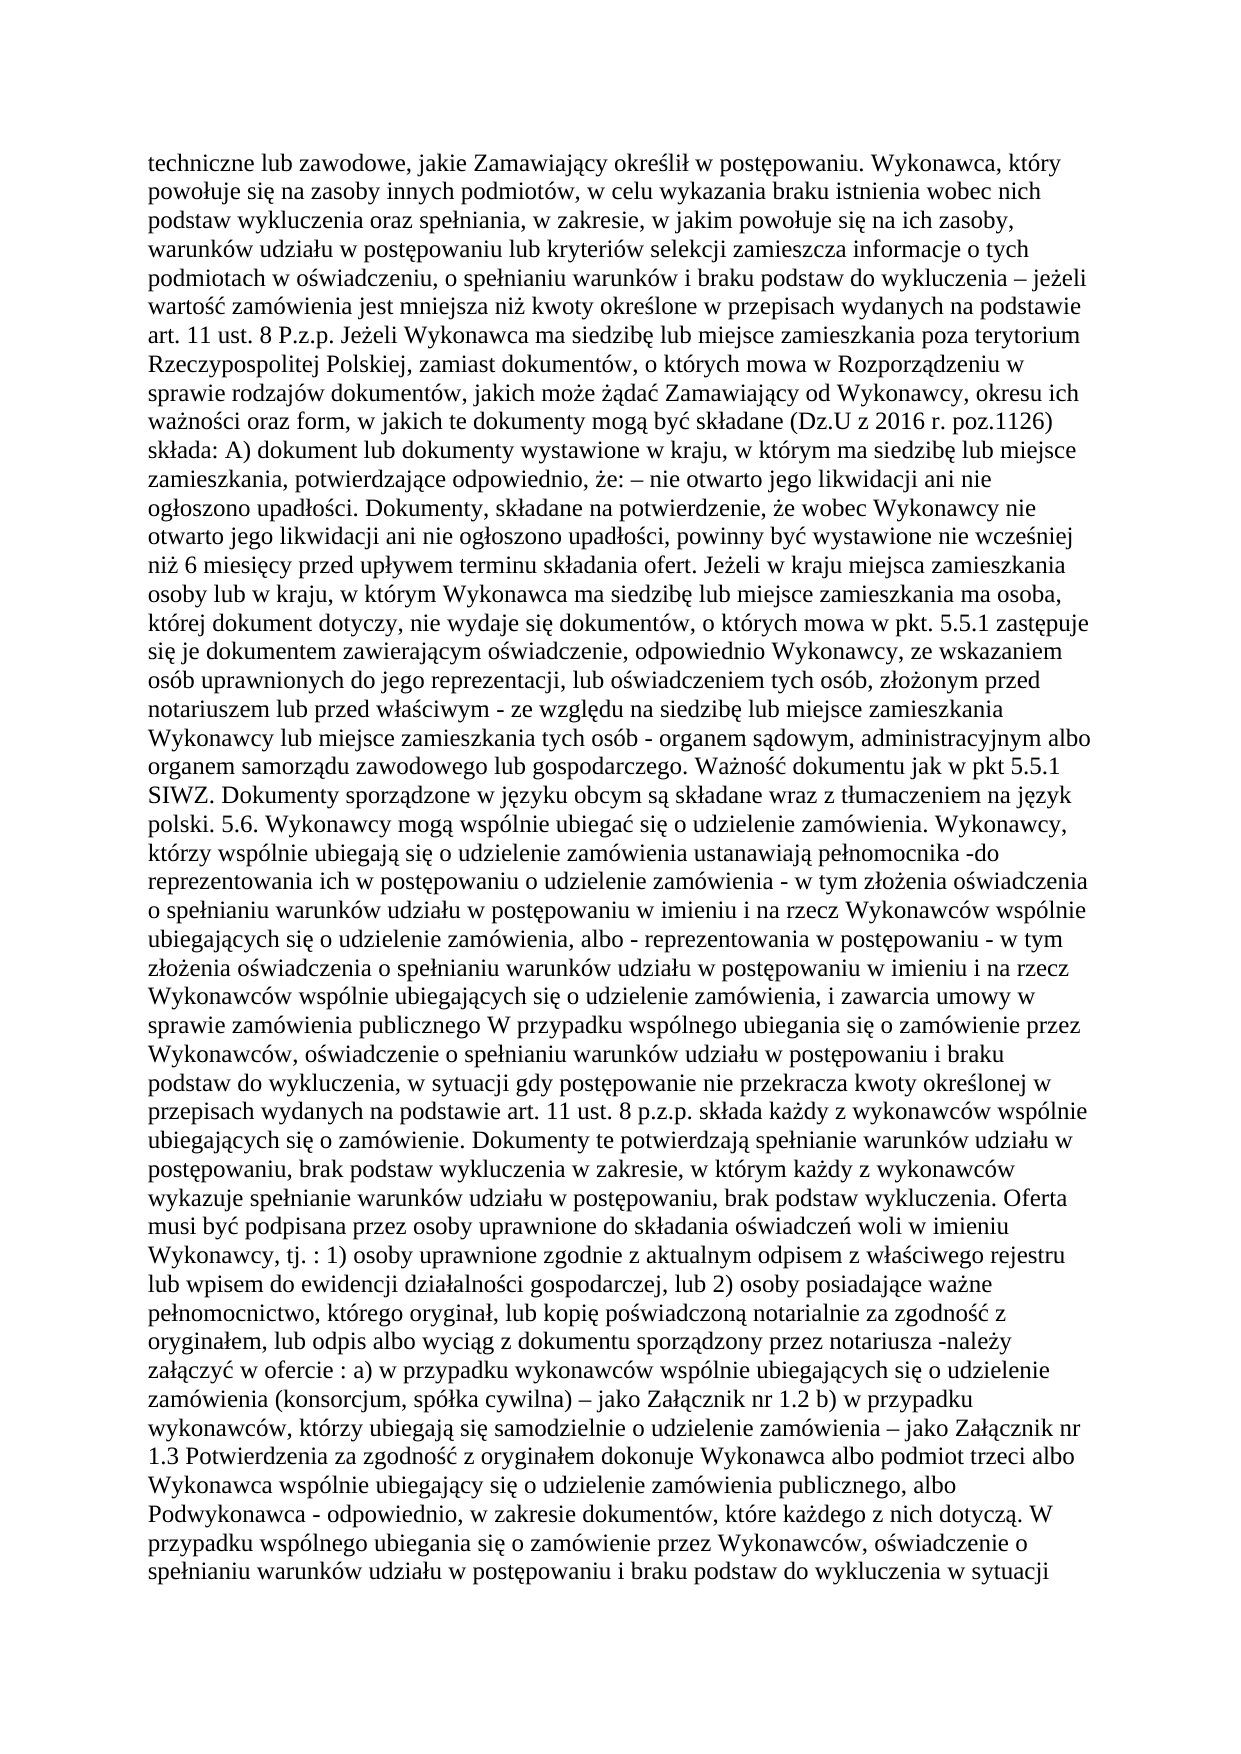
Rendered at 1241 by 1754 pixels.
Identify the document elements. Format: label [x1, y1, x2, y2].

text [148, 148, 1093, 1585]
